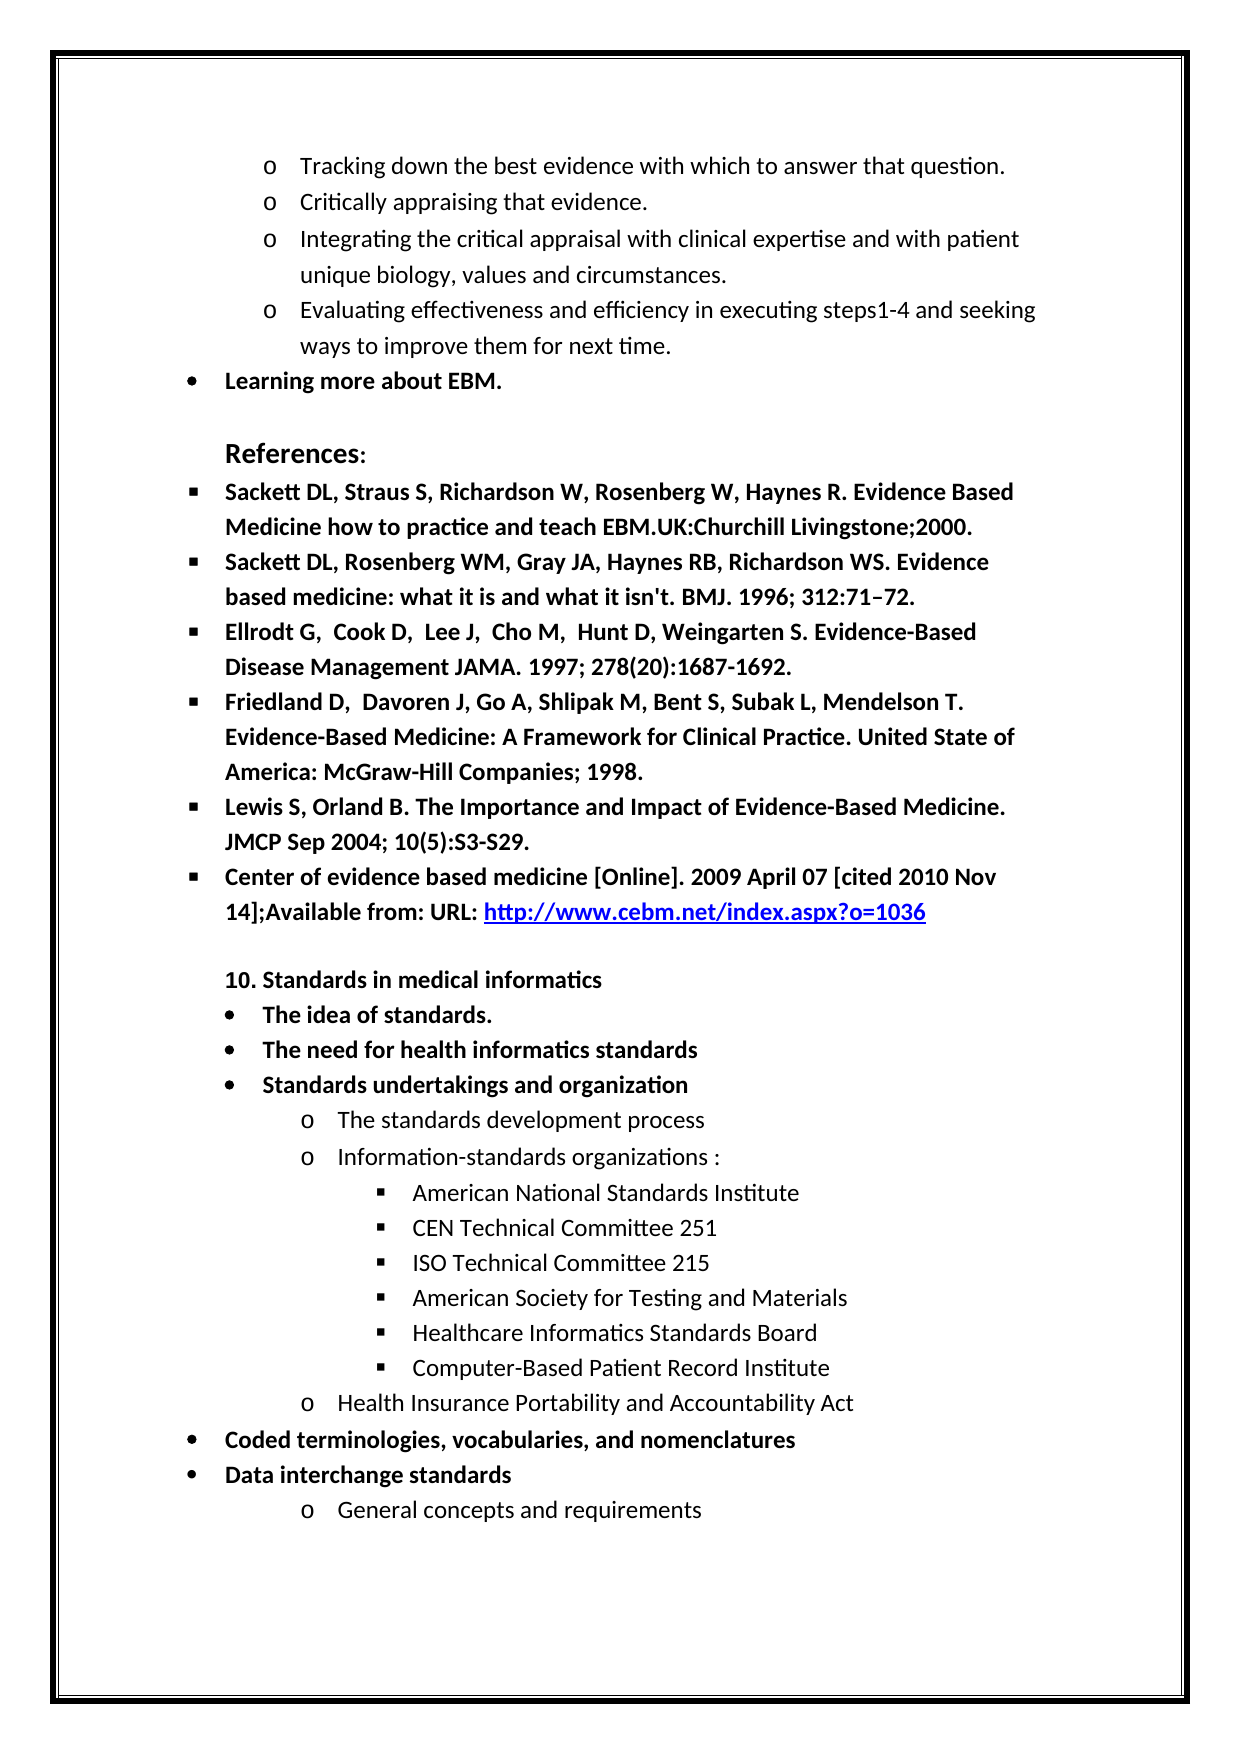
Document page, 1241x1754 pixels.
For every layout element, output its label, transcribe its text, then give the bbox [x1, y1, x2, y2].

list ISO Technical Committee 215 [375, 1247, 1053, 1278]
list Sackett DL, Straus S, Richardson W, Rosenberg W, Haynes R. Evidence Based Medicine how to practice and teach EBM.UK:Churchill Livingstone;2000. [187, 476, 1053, 542]
list American Society for Testing and Materials [375, 1282, 1053, 1313]
list Coded terminologies, vocabularies, and nomenclatures [187, 1424, 1053, 1454]
list Evaluating effectiveness and efficiency in executing steps1-4 and seeking ways to improve them for next time. [262, 294, 1053, 361]
list Standards in medical informatics [225, 964, 1053, 995]
list Friedland D, Davoren J, Go A, Shlipak M, Bent S, Subak L, Mendelson T. Evidence-Based Medicine: A Framework for Clinical Practice. United State of America: McGraw-Hill Companies; 1998. [187, 686, 1053, 787]
list Sackett DL, Rosenberg WM, Gray JA, Haynes RB, Richardson WS. Evidence based medicine: what it is and what it isn't. BMJ. 1996; 312:71–72. [187, 546, 1053, 612]
list The idea of standards. [225, 999, 1053, 1030]
list Lewis S, Orland B. The Importance and Impact of Evidence-Based Medicine. JMCP Sep 2004; 10(5):S3-S29. [187, 791, 1053, 857]
list CEN Technical Committee 251 [375, 1212, 1053, 1243]
list References: [225, 435, 1053, 471]
list Integrating the critical appraisal with clinical expertise and with patient unique biology, values and circumstances. [262, 223, 1053, 290]
list Learning more about EBM. [187, 365, 1053, 396]
list Critically appraising that evidence. [262, 186, 1053, 218]
list The need for health informatics standards [225, 1034, 1053, 1065]
list Tracking down the best evidence with which to answer that question. [262, 150, 1053, 182]
list General concepts and requirements [300, 1494, 1053, 1526]
list American National Standards Institute [375, 1177, 1053, 1208]
list Data interchange standards [187, 1459, 1053, 1489]
list Center of evidence based medicine [Online]. 2009 April 07 [cited 2010 Nov 14];Available from: URL: http://www.cebm.net/index.aspx?o=1036 [187, 861, 1053, 927]
list Health Insurance Portability and Accountability Act [300, 1387, 1053, 1419]
list Computer-Based Patient Record Institute [375, 1352, 1053, 1383]
list Information-standards organizations : [300, 1141, 1053, 1173]
list Standards undertakings and organization [225, 1069, 1053, 1100]
list Healthcare Informatics Standards Board [375, 1317, 1053, 1348]
list Ellrodt G, Cook D, Lee J, Cho M, Hunt D, Weingarten S. Evidence-Based Disease Management JAMA. 1997; 278(20):1687-1692. [187, 616, 1053, 682]
list The standards development process [300, 1104, 1053, 1136]
